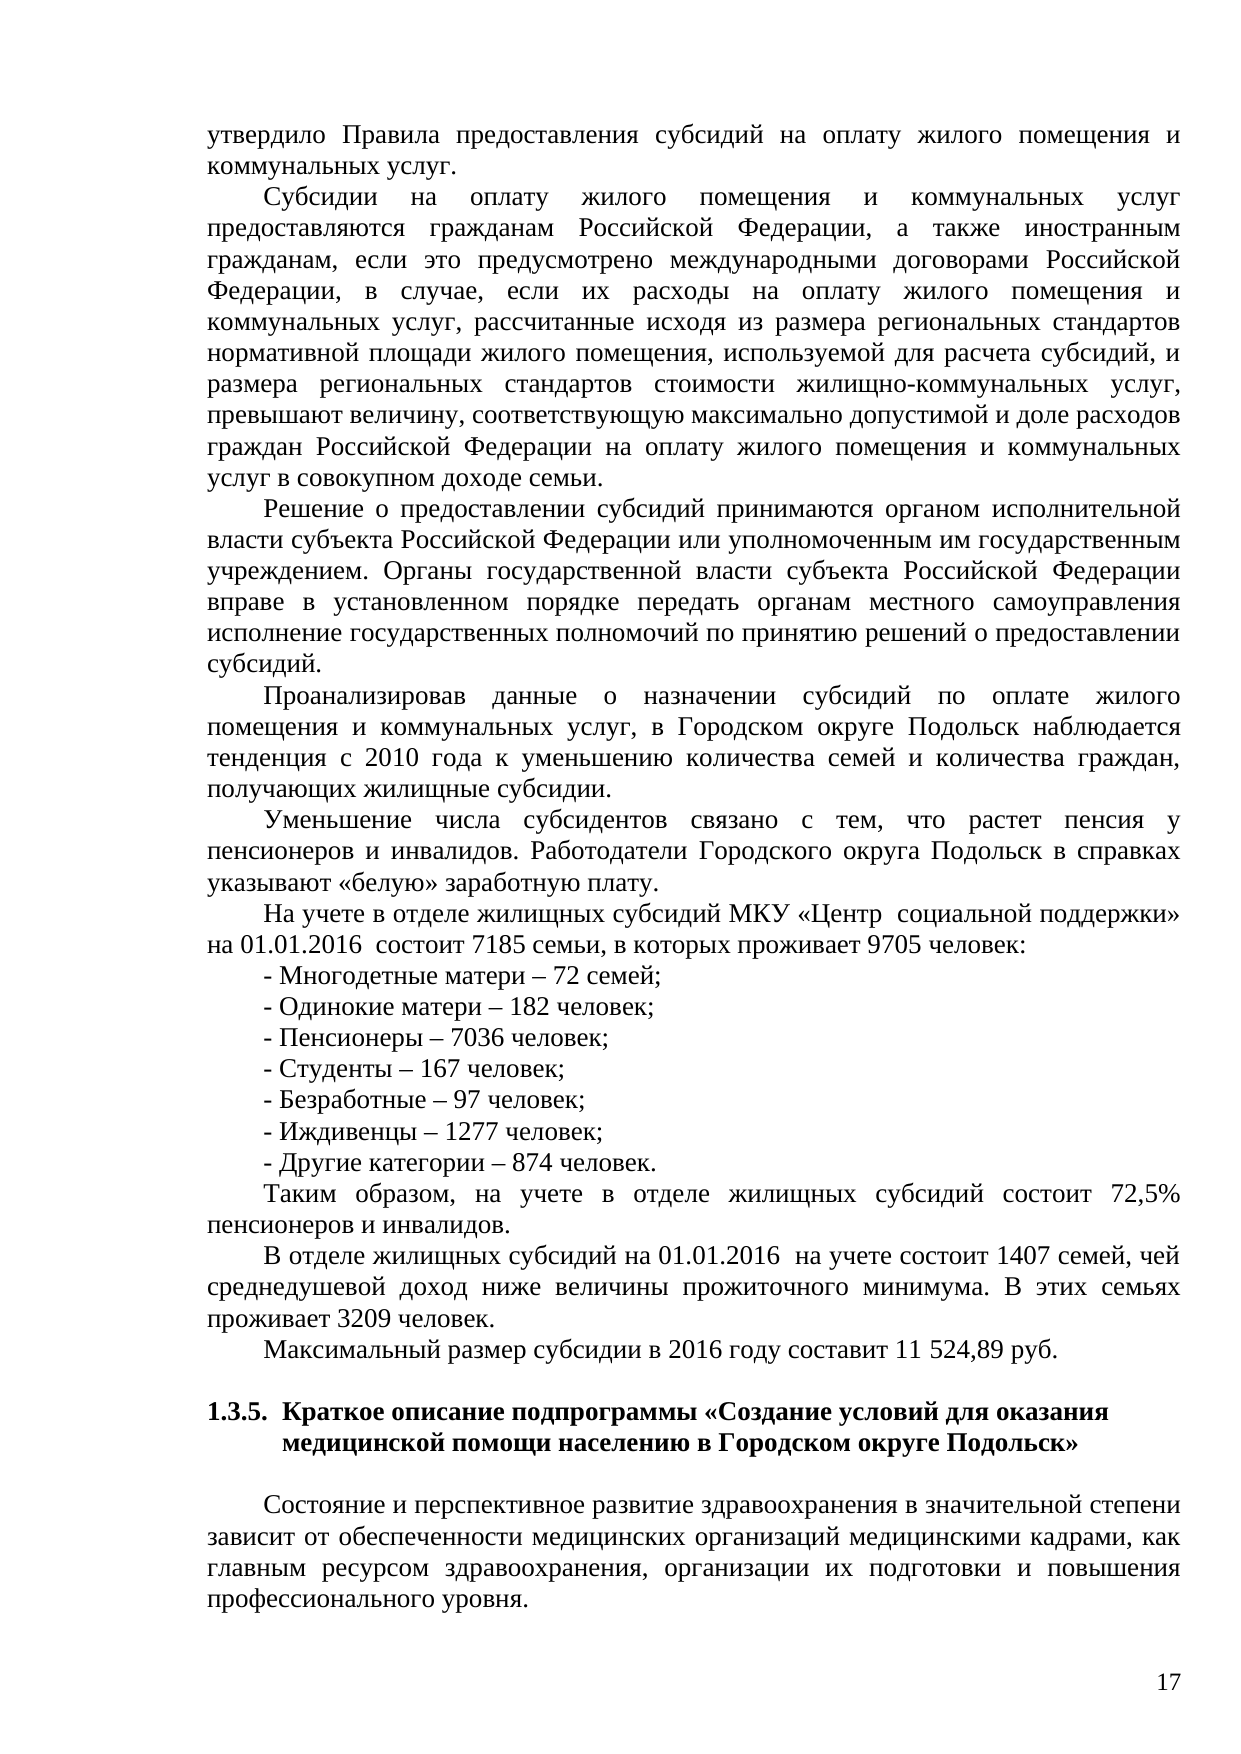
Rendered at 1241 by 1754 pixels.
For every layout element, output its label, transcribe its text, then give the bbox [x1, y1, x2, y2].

text - Студенты – 167 человек; [207, 1052, 1182, 1084]
text На учете в отделе жилищных субсидий МКУ «Центр социальной поддержки» на 01.01.2016 состоит 7185 семьи, в которых проживает 9705 человек: [207, 897, 1182, 959]
text Решение о предоставлении субсидий принимаются органом исполнительной власти субъекта Российской Федерации или уполномоченным им государственным учреждением. Органы государственной власти субъекта Российской Федерации вправе в установленном порядке передать органам местного самоуправления исполнение государственных полномочий по принятию решений о предоставлении субсидий. [207, 492, 1182, 679]
text - Иждивенцы – 1277 человек; [207, 1115, 1182, 1146]
text Субсидии на оплату жилого помещения и коммунальных услуг предоставляются гражданам Российской Федерации, а также иностранным гражданам, если это предусмотрено международными договорами Российской Федерации, в случае, если их расходы на оплату жилого помещения и коммунальных услуг, рассчитанные исходя из размера региональных стандартов нормативной площади жилого помещения, используемой для расчета субсидий, и размера региональных стандартов стоимости жилищно-коммунальных услуг, превышают величину, соответствующую максимально допустимой и доле расходов граждан Российской Федерации на оплату жилого помещения и коммунальных услуг в совокупном доходе семьи. [207, 180, 1182, 492]
text Состояние и перспективное развитие здравоохранения в значительной степени зависит от обеспеченности медицинских организаций медицинскими кадрами, как главным ресурсом здравоохранения, организации их подготовки и повышения профессионального уровня. [207, 1488, 1182, 1613]
text Таким образом, на учете в отделе жилищных субсидий состоит 72,5% пенсионеров и инвалидов. [207, 1177, 1182, 1239]
text - Пенсионеры – 7036 человек; [207, 1021, 1182, 1052]
text Уменьшение числа субсидентов связано с тем, что растет пенсия у пенсионеров и инвалидов. Работодатели Городского округа Подольск в справках указывают «белую» заработную плату. [207, 803, 1182, 897]
text Проанализировав данные о назначении субсидий по оплате жилого помещения и коммунальных услуг, в Городском округе Подольск наблюдается тенденция с 2010 года к уменьшению количества семей и количества граждан, получающих жилищные субсидии. [207, 679, 1182, 803]
text - Другие категории – 874 человек. [207, 1146, 1182, 1177]
text В отделе жилищных субсидий на 01.01.2016 на учете состоит 1407 семей, чей среднедушевой доход ниже величины прожиточного минимума. В этих семьях проживает 3209 человек. [207, 1239, 1182, 1333]
text - Безработные – 97 человек; [207, 1084, 1182, 1115]
text - Многодетные матери – 72 семей; [207, 959, 1182, 990]
text - Одинокие матери – 182 человек; [207, 990, 1182, 1021]
list Краткое описание подпрограммы «Создание условий для оказания медицинской помощи населению в Городском округе Подольск» [207, 1395, 1182, 1457]
text Максимальный размер субсидии в 2016 году составит 11 524,89 руб. [207, 1333, 1182, 1364]
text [207, 118, 1182, 180]
